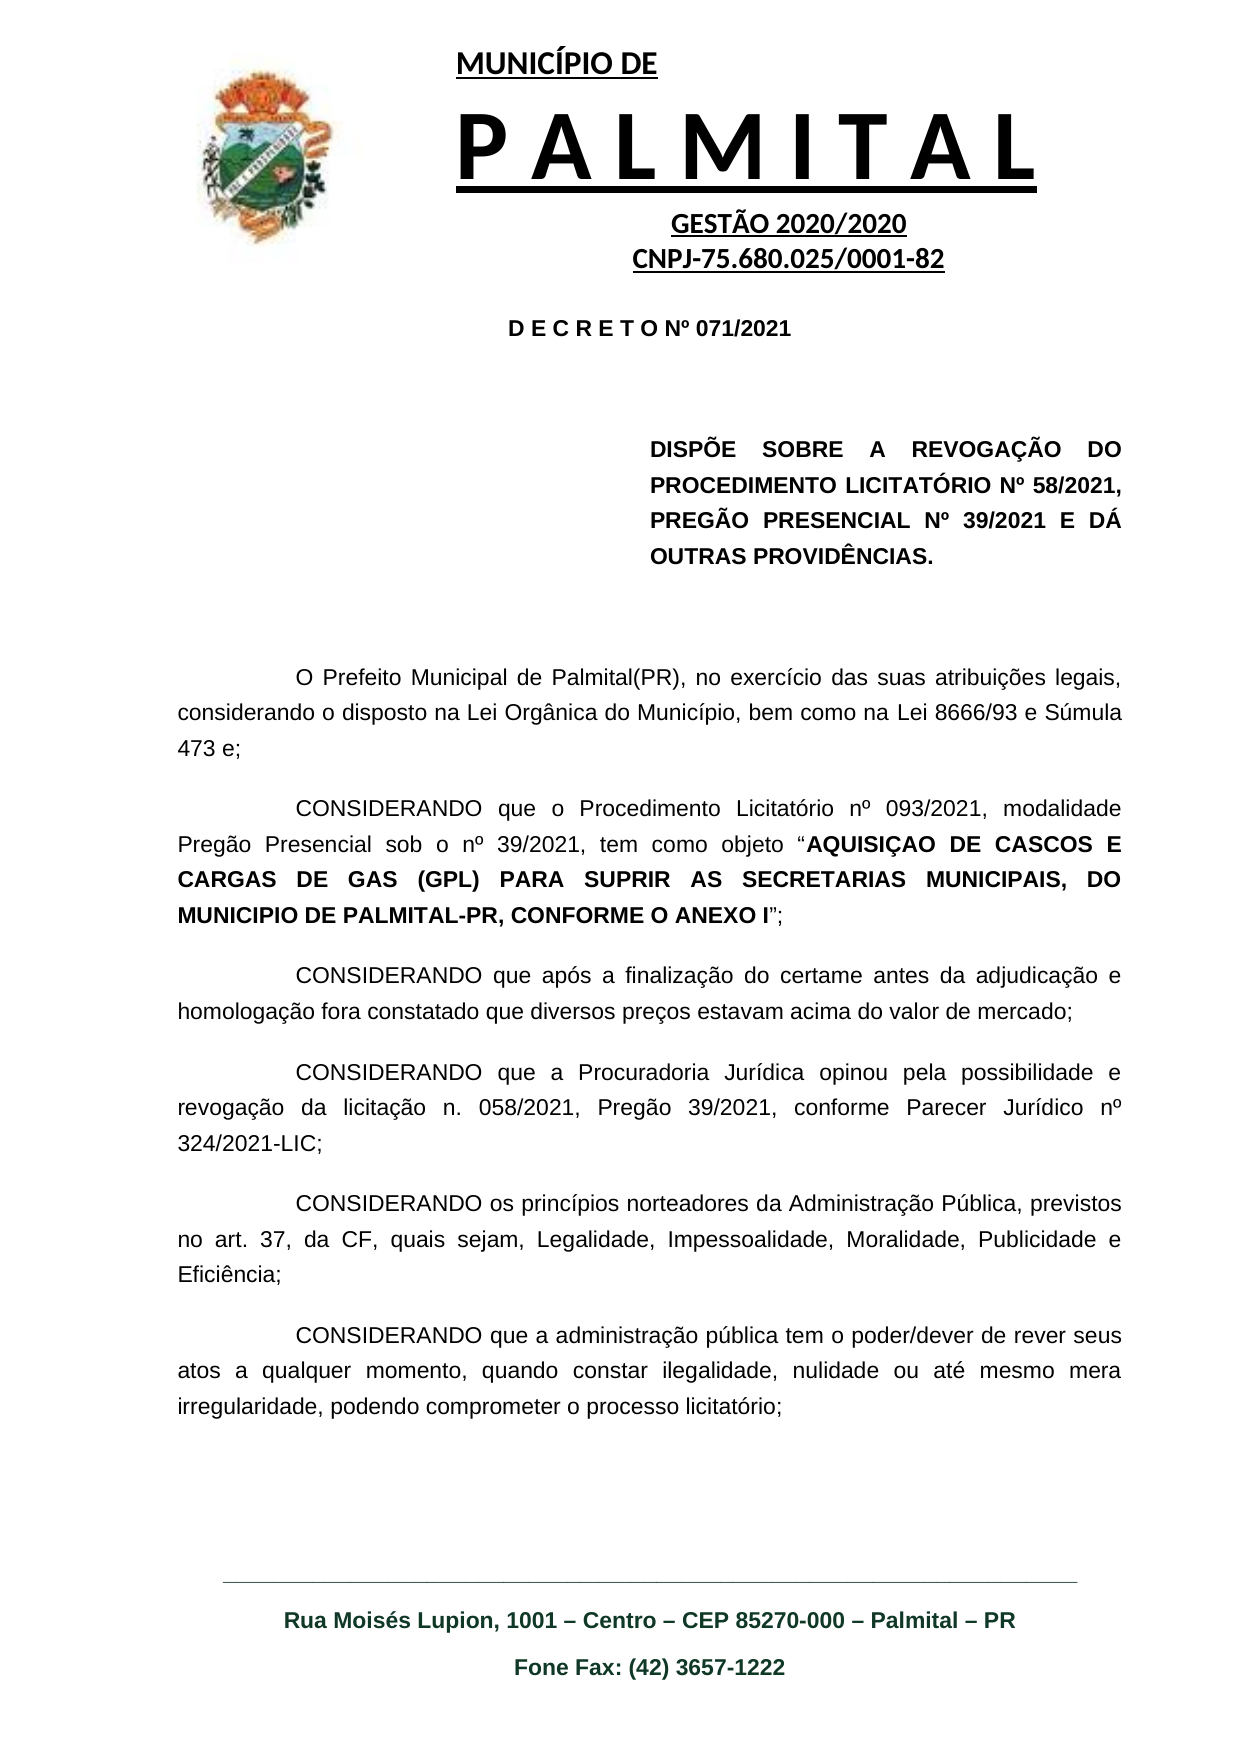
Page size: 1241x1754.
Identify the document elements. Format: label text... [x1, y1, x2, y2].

picture [132, 53, 399, 266]
text CONSIDERANDO que a administração pública tem o poder/dever de rever seus atos a qualquer momento, quando constar ilegalidade, nulidade ou até mesmo mera irregularidade, podendo comprometer o processo licitatório; [177, 1322, 1122, 1419]
text CONSIDERANDO os princípios norteadores da Administração Pública, previstos no art. 37, da CF, quais sejam, Legalidade, Impessoalidade, Moralidade, Publicidade e Eficiência; [177, 1190, 1122, 1287]
text O Prefeito Municipal de Palmital(PR), no exercício das suas atribuições legais, considerando o disposto na Lei Orgânica do Município, bem como na Lei 8666/93 e Súmula 473 e; [177, 664, 1122, 761]
text DISPÕE SOBRE A REVOGAÇÃO DO PROCEDIMENTO LICITATÓRIO Nº 58/2021, PREGÃO PRESENCIAL Nº 39/2021 E DÁ OUTRAS PROVIDÊNCIAS. [650, 436, 1122, 569]
text CONSIDERANDO que o Procedimento Licitatório nº 093/2021, modalidade Pregão Presencial sob o nº 39/2021, tem como objeto “AQUISIÇAO DE CASCOS E CARGAS DE GAS (GPL) PARA SUPRIR AS SECRETARIAS MUNICIPAIS, DO MUNICIPIO DE PALMITAL-PR, CONFORME O ANEXO I”; [177, 795, 1122, 928]
text CONSIDERANDO que a Procuradoria Jurídica opinou pela possibilidade e revogação da licitação n. 058/2021, Pregão 39/2021, conforme Parecer Jurídico nº 324/2021-LIC; [177, 1058, 1122, 1156]
text D E C R E T O Nº 071/2021 [177, 315, 1122, 342]
text CONSIDERANDO que após a finalização do certame antes da adjudicação e homologação fora constatado que diversos preços estavam acima do valor de mercado; [177, 962, 1122, 1024]
